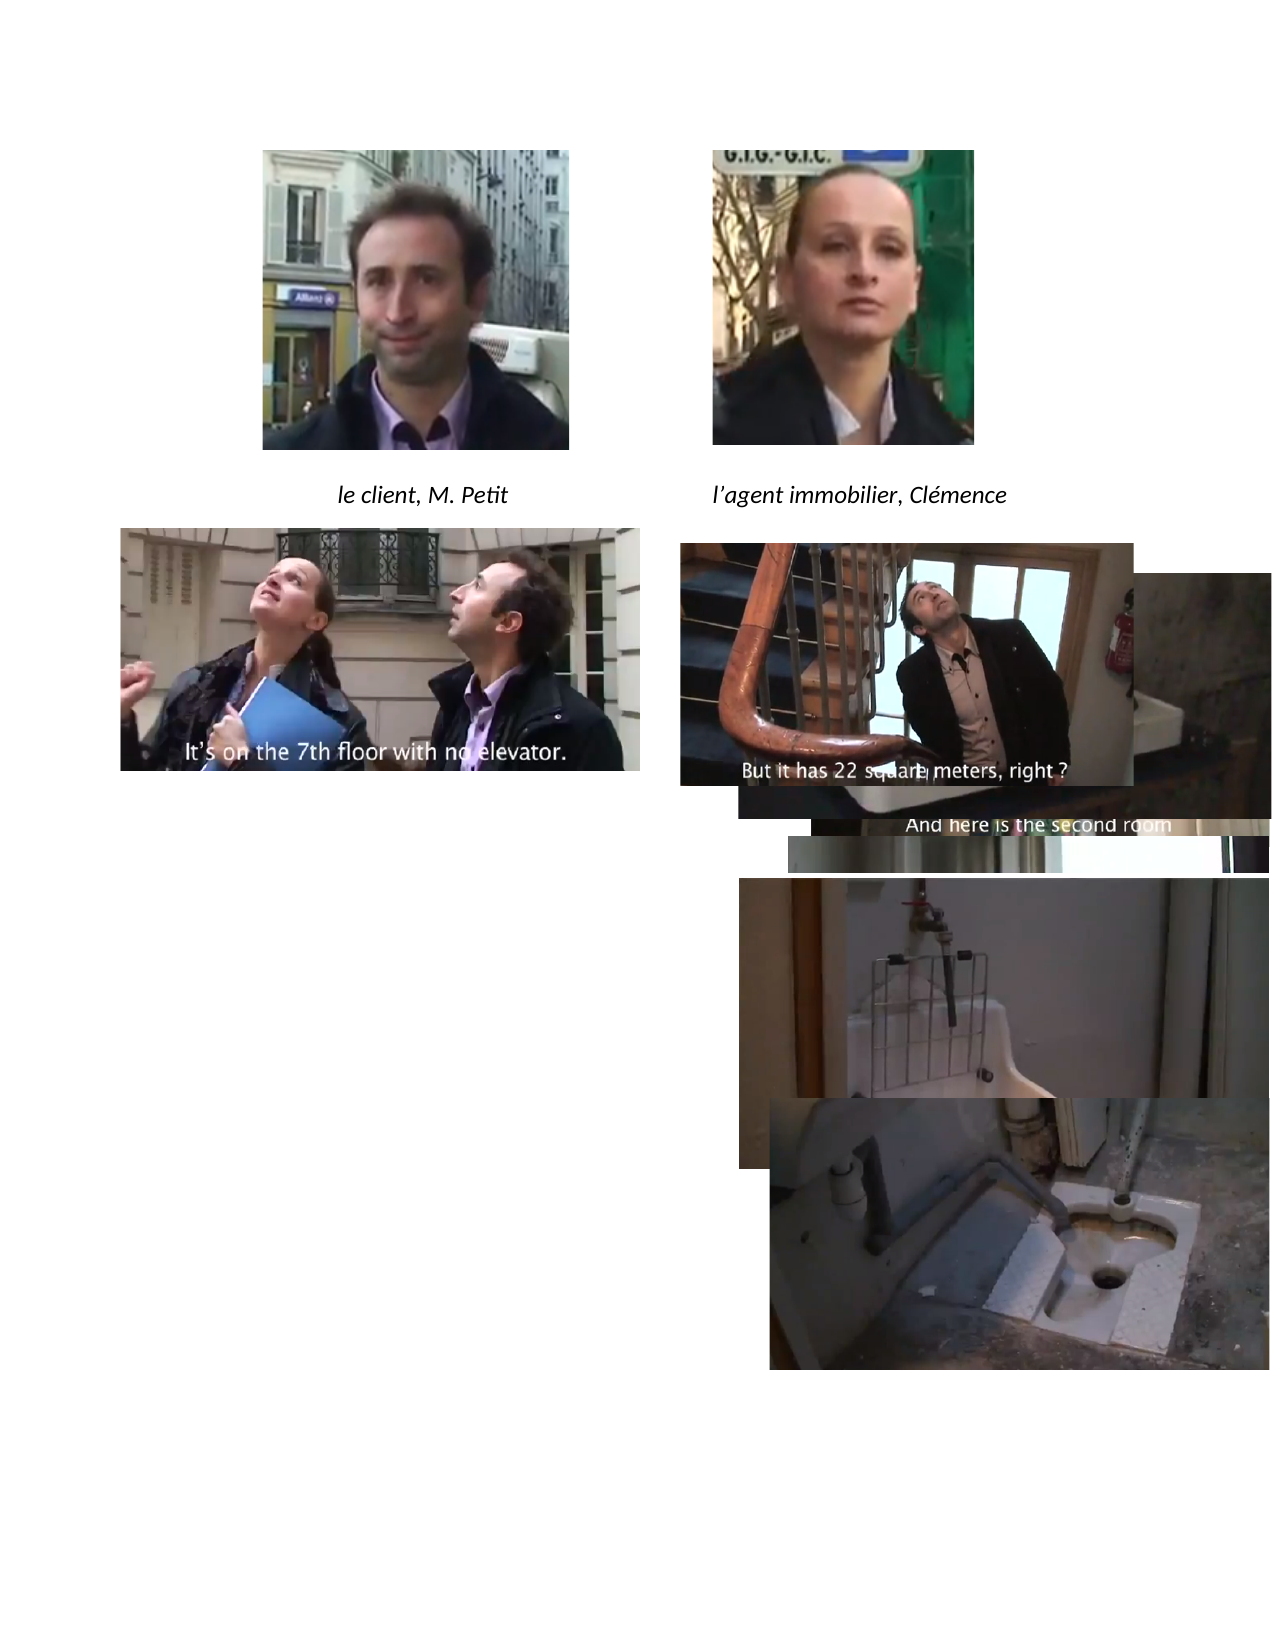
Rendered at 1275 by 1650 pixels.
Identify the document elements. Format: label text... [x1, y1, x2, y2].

picture [112, 528, 641, 771]
text le client, M. Petit l’agent immobilier, Clémence [262, 479, 1162, 509]
picture [680, 543, 1273, 1370]
picture [712, 150, 975, 445]
picture [262, 150, 570, 450]
